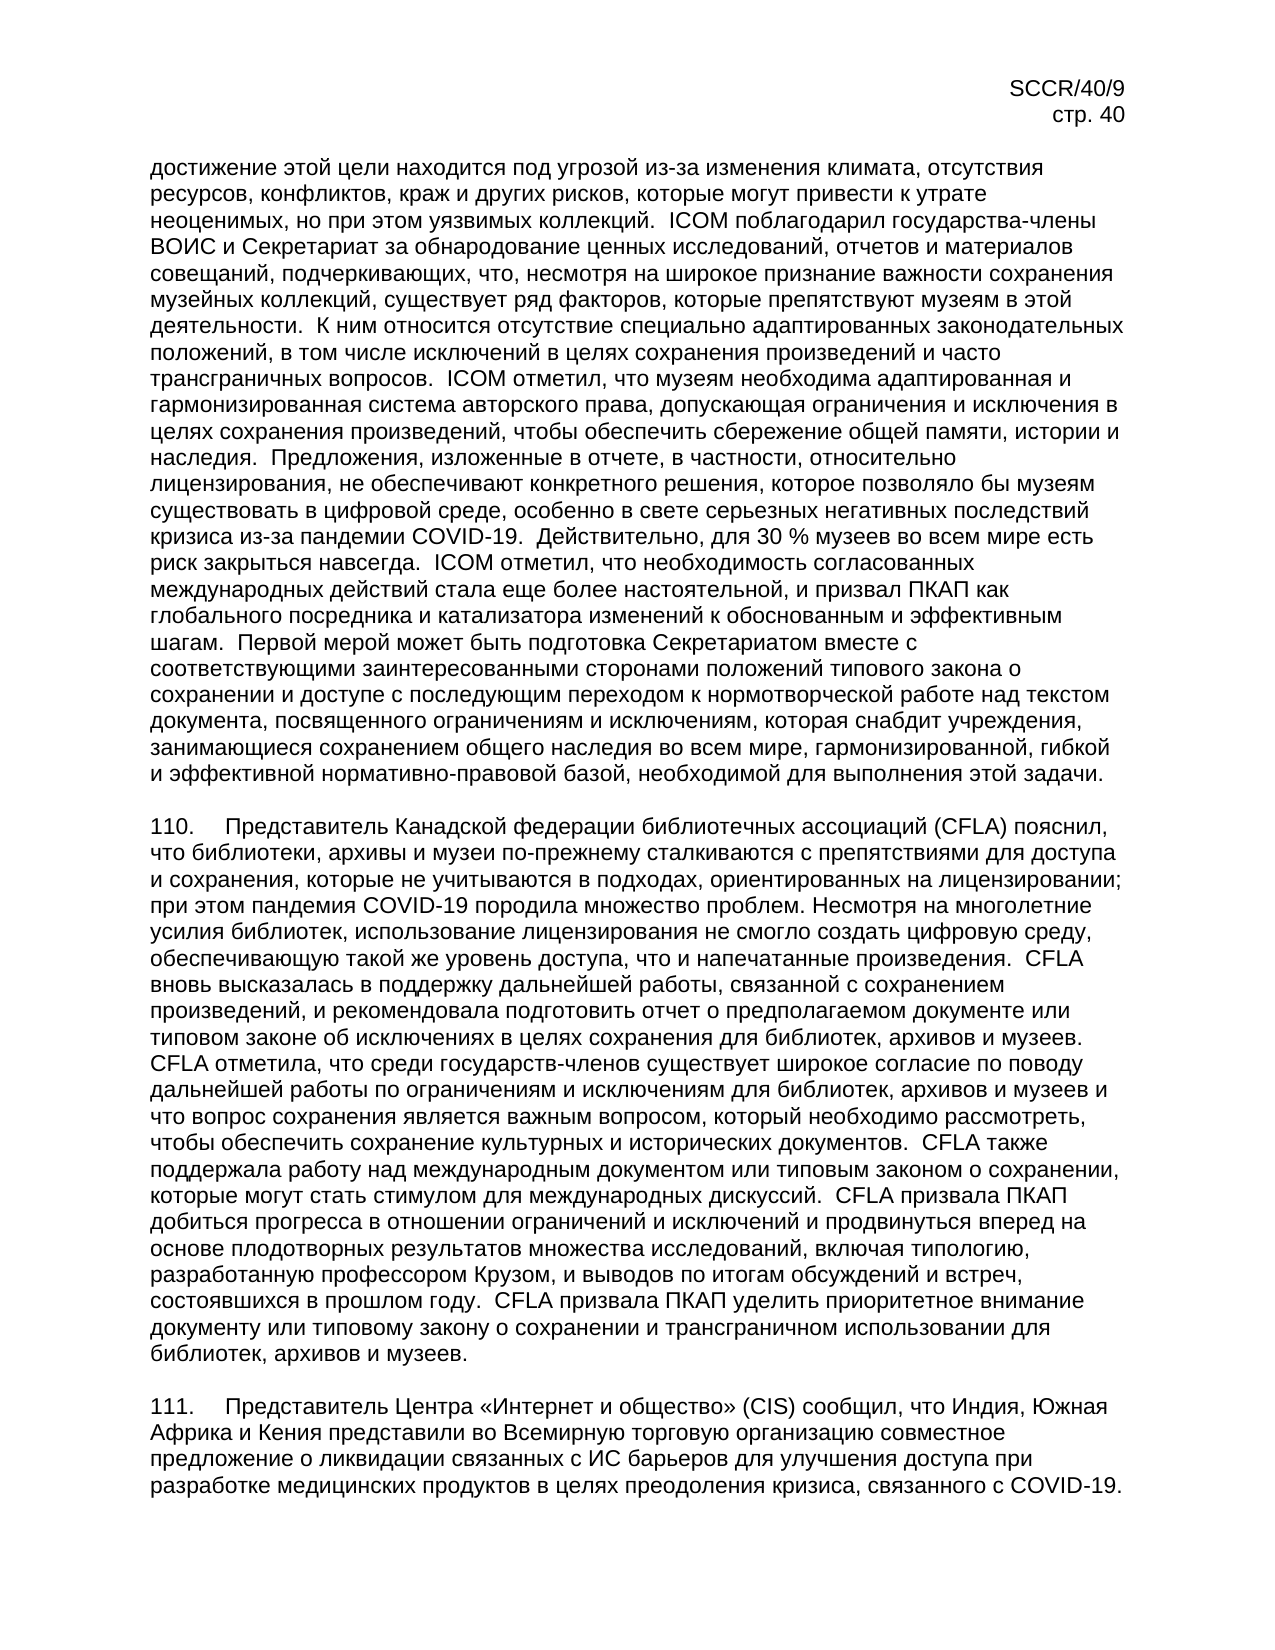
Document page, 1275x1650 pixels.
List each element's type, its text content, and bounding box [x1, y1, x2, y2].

list Представитель Канадской федерации библиотечных ассоциаций (CFLA) пояснил, что библиотеки, архивы и музеи по-прежнему сталкиваются с препятствиями для доступа и сохранения, которые не учитываются в подходах, ориентированных на лицензировании; при этом пандемия COVID-19 породила множество проблем. Несмотря на многолетние усилия библиотек, использование лицензирования не смогло создать цифровую среду, обеспечивающую такой же уровень доступа, что и напечатанные произведения. CFLA вновь высказалась в поддержку дальнейшей работы, связанной с сохранением произведений, и рекомендовала подготовить отчет о предполагаемом документе или типовом законе об исключениях в целях сохранения для библиотек, архивов и музеев. CFLA отметила, что среди государств-членов существует широкое согласие по поводу дальнейшей работы по ограничениям и исключениям для библиотек, архивов и музеев и что вопрос сохранения является важным вопросом, который необходимо рассмотреть, чтобы обеспечить сохранение культурных и исторических документов. CFLA также поддержала работу над международным документом или типовым законом о сохранении, которые могут стать стимулом для международных дискуссий. CFLA призвала ПКАП добиться прогресса в отношении ограничений и исключений и продвинуться вперед на основе плодотворных результатов множества исследований, включая типологию, разработанную профессором Крузом, и выводов по итогам обсуждений и встреч, состоявшихся в прошлом году. CFLA призвала ПКАП уделить приоритетное внимание документу или типовому закону о сохранении и трансграничном использовании для библиотек, архивов и музеев. [150, 813, 1125, 1366]
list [150, 1393, 1125, 1498]
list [150, 154, 1125, 787]
